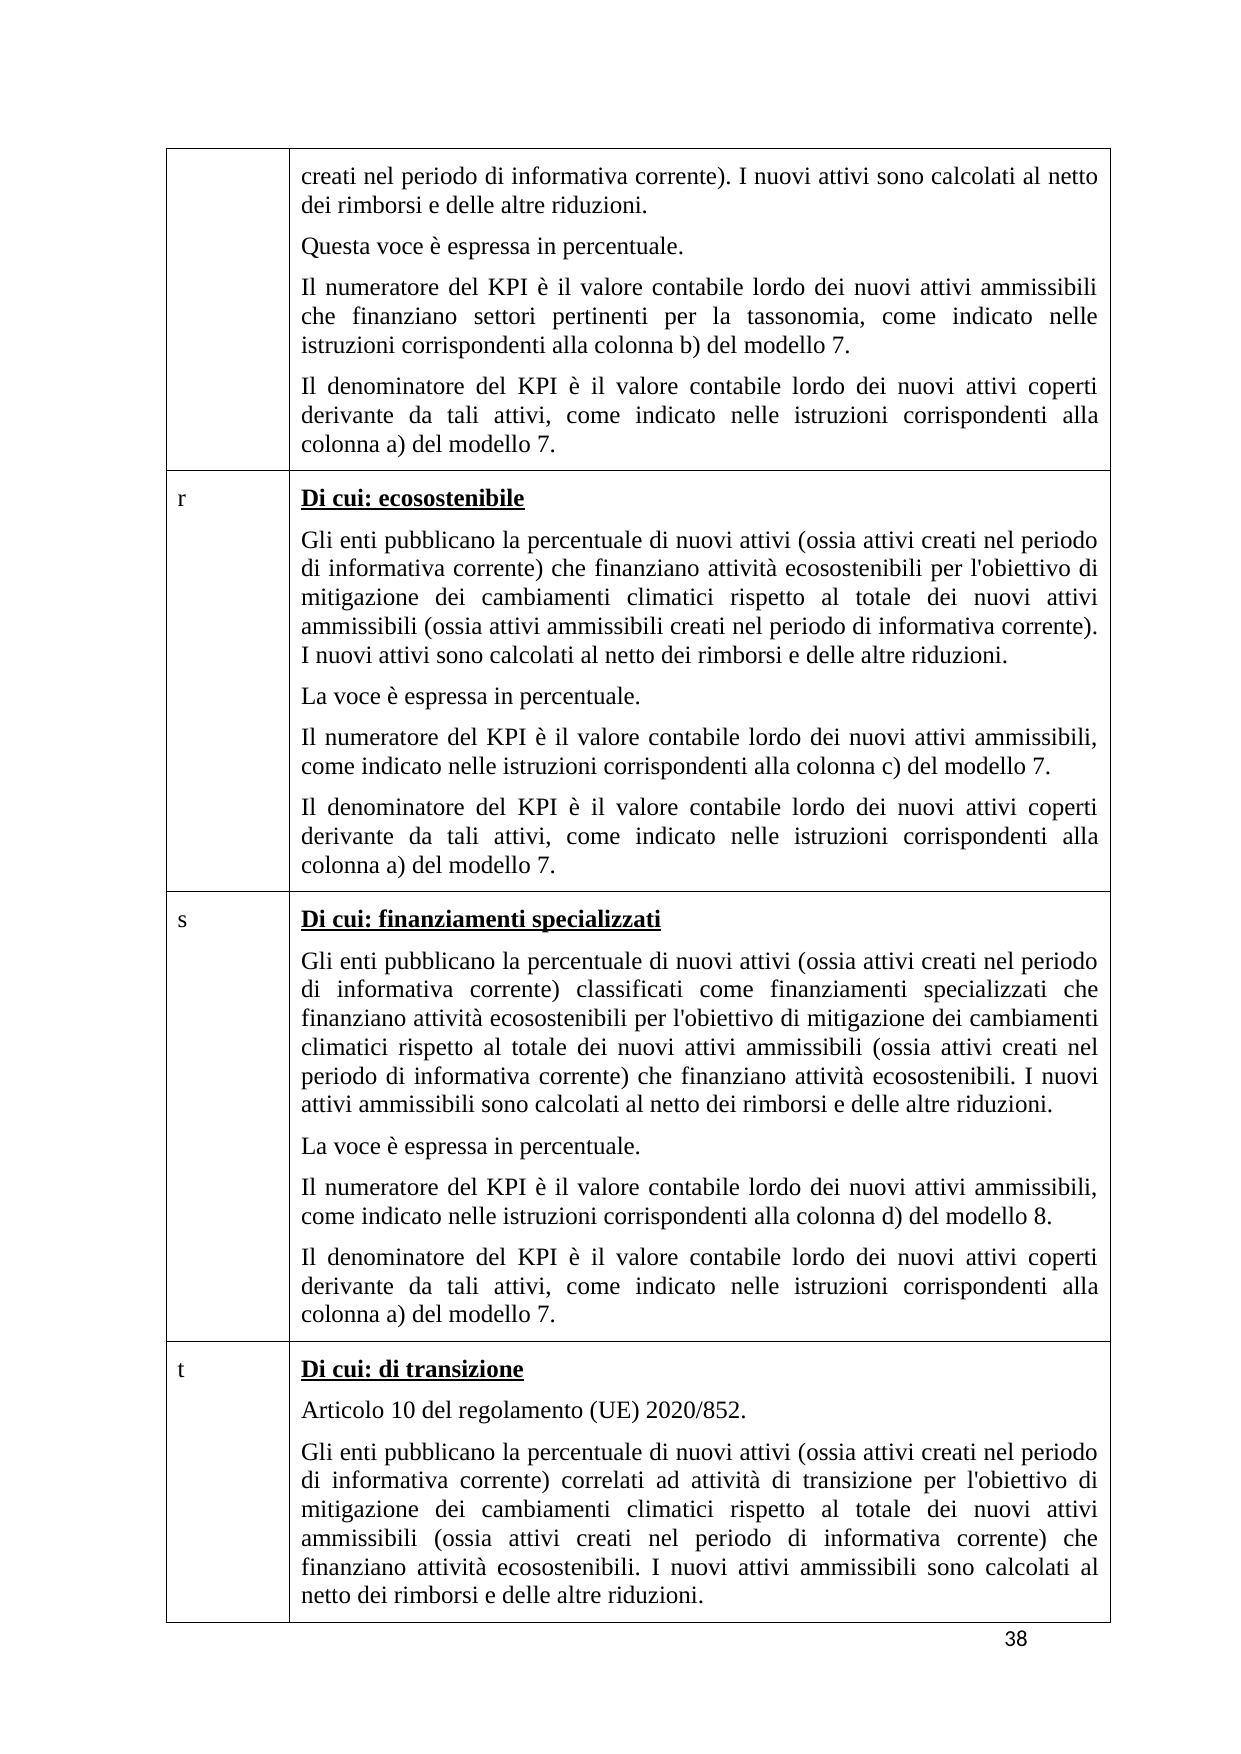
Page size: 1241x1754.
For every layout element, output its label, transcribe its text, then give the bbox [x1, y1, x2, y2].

table_cell r [167, 471, 289, 891]
table_cell Di cui: ecosostenibile Gli enti pubblicano la percentuale di nuovi attivi (ossia attivi creati nel periodo di informativa corrente) che finanziano attività ecosostenibili per l'obiettivo di mitigazione dei cambiamenti climatici rispetto al totale dei nuovi attivi ammissibili (ossia attivi ammissibili creati nel periodo di informativa corrente). I nuovi attivi sono calcolati al netto dei rimborsi e delle altre riduzioni. La voce è espressa in percentuale. Il numeratore del KPI è il valore contabile lordo dei nuovi attivi ammissibili, come indicato nelle istruzioni corrispondenti alla colonna c) del modello 7. Il denominatore del KPI è il valore contabile lordo dei nuovi attivi coperti derivante da tali attivi, come indicato nelle istruzioni corrispondenti alla colonna a) del modello 7. [290, 471, 1110, 891]
table_cell t [167, 1342, 289, 1622]
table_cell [290, 1342, 1110, 1622]
table_cell q [167, 149, 289, 470]
table_cell s [167, 892, 289, 1341]
table_cell Di cui: finanziamenti specializzati Gli enti pubblicano la percentuale di nuovi attivi (ossia attivi creati nel periodo di informativa corrente) classificati come finanziamenti specializzati che finanziano attività ecosostenibili per l'obiettivo di mitigazione dei cambiamenti climatici rispetto al totale dei nuovi attivi ammissibili (ossia attivi creati nel periodo di informativa corrente) che finanziano attività ecosostenibili. I nuovi attivi ammissibili sono calcolati al netto dei rimborsi e delle altre riduzioni. La voce è espressa in percentuale. Il numeratore del KPI è il valore contabile lordo dei nuovi attivi ammissibili, come indicato nelle istruzioni corrispondenti alla colonna d) del modello 8. Il denominatore del KPI è il valore contabile lordo dei nuovi attivi coperti derivante da tali attivi, come indicato nelle istruzioni corrispondenti alla colonna a) del modello 7. [290, 892, 1110, 1341]
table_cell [290, 149, 1110, 470]
